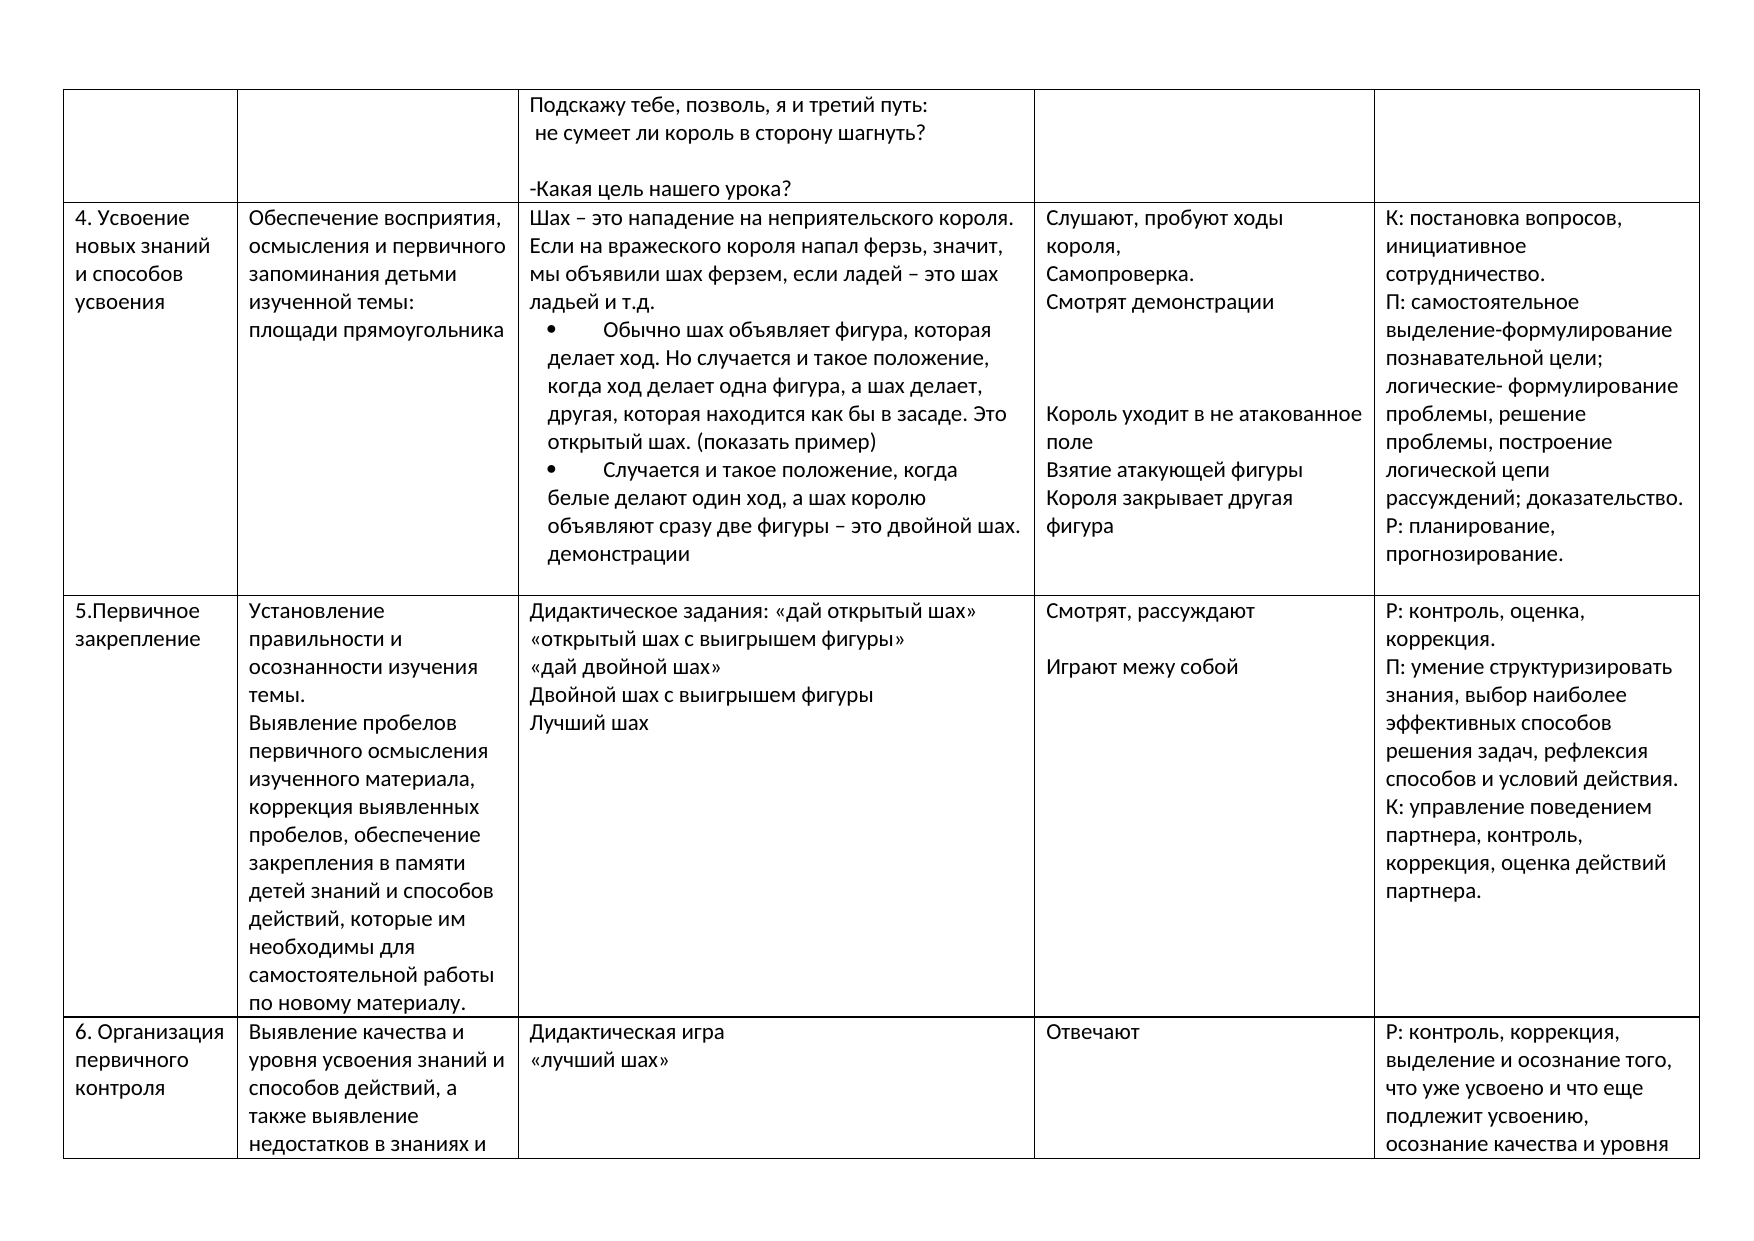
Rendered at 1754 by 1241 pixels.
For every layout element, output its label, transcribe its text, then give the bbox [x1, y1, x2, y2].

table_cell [64, 90, 237, 202]
table_cell Обеспечение восприятия, осмысления и первичного запоминания детьми изученной темы: площади прямоугольника [238, 203, 518, 595]
table_cell Дидактическое задания: «дай открытый шах» «открытый шах с выигрышем фигуры» «дай двойной шах» Двойной шах с выигрышем фигуры Лучший шах [519, 596, 1034, 1016]
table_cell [238, 1018, 518, 1158]
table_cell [1375, 1018, 1699, 1158]
table_cell Установление правильности и осознанности изучения темы. Выявление пробелов первичного осмысления изученного материала, коррекция выявленных пробелов, обеспечение закрепления в памяти детей знаний и способов действий, которые им необходимы для самостоятельной работы по новому материалу. [238, 596, 518, 1016]
table_cell 5.Первичное закрепление [64, 596, 237, 1016]
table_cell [1375, 90, 1699, 202]
table_cell Смотрят, рассуждают Играют межу собой [1035, 596, 1374, 1016]
table_cell Отвечают [1035, 1018, 1374, 1158]
table_cell Слушают, пробуют ходы короля, Самопроверка. Смотрят демонстрации Король уходит в не атакованное поле Взятие атакующей фигуры Короля закрывает другая фигура [1035, 203, 1374, 595]
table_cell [238, 90, 518, 202]
table_cell 4. Усвоение новых знаний и способов усвоения [64, 203, 237, 595]
table_cell К: постановка вопросов, инициативное сотрудничество. П: самостоятельное выделение-формулирование познавательной цели; логические- формулирование проблемы, решение проблемы, построение логической цепи рассуждений; доказательство. Р: планирование, прогнозирование. [1375, 203, 1699, 595]
table_cell Шах – это нападение на неприятельского короля. Если на вражеского короля напал ферзь, значит, мы объявили шах ферзем, если ладей – это шах ладьей и т.д. Обычно шах объявляет фигура, которая делает ход. Но случается и такое положение, когда ход делает одна фигура, а шах делает, другая, которая находится как бы в засаде. Это открытый шах. (показать пример) Случается и такое положение, когда белые делают один ход, а шах королю объявляют сразу две фигуры – это двойной шах. демонстрации [519, 203, 1034, 595]
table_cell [519, 90, 1034, 202]
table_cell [519, 1018, 1034, 1158]
table_cell Р: контроль, оценка, коррекция. П: умение структуризировать знания, выбор наиболее эффективных способов решения задач, рефлексия способов и условий действия. К: управление поведением партнера, контроль, коррекция, оценка действий партнера. [1375, 596, 1699, 1016]
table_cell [1035, 90, 1374, 202]
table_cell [64, 1018, 237, 1158]
